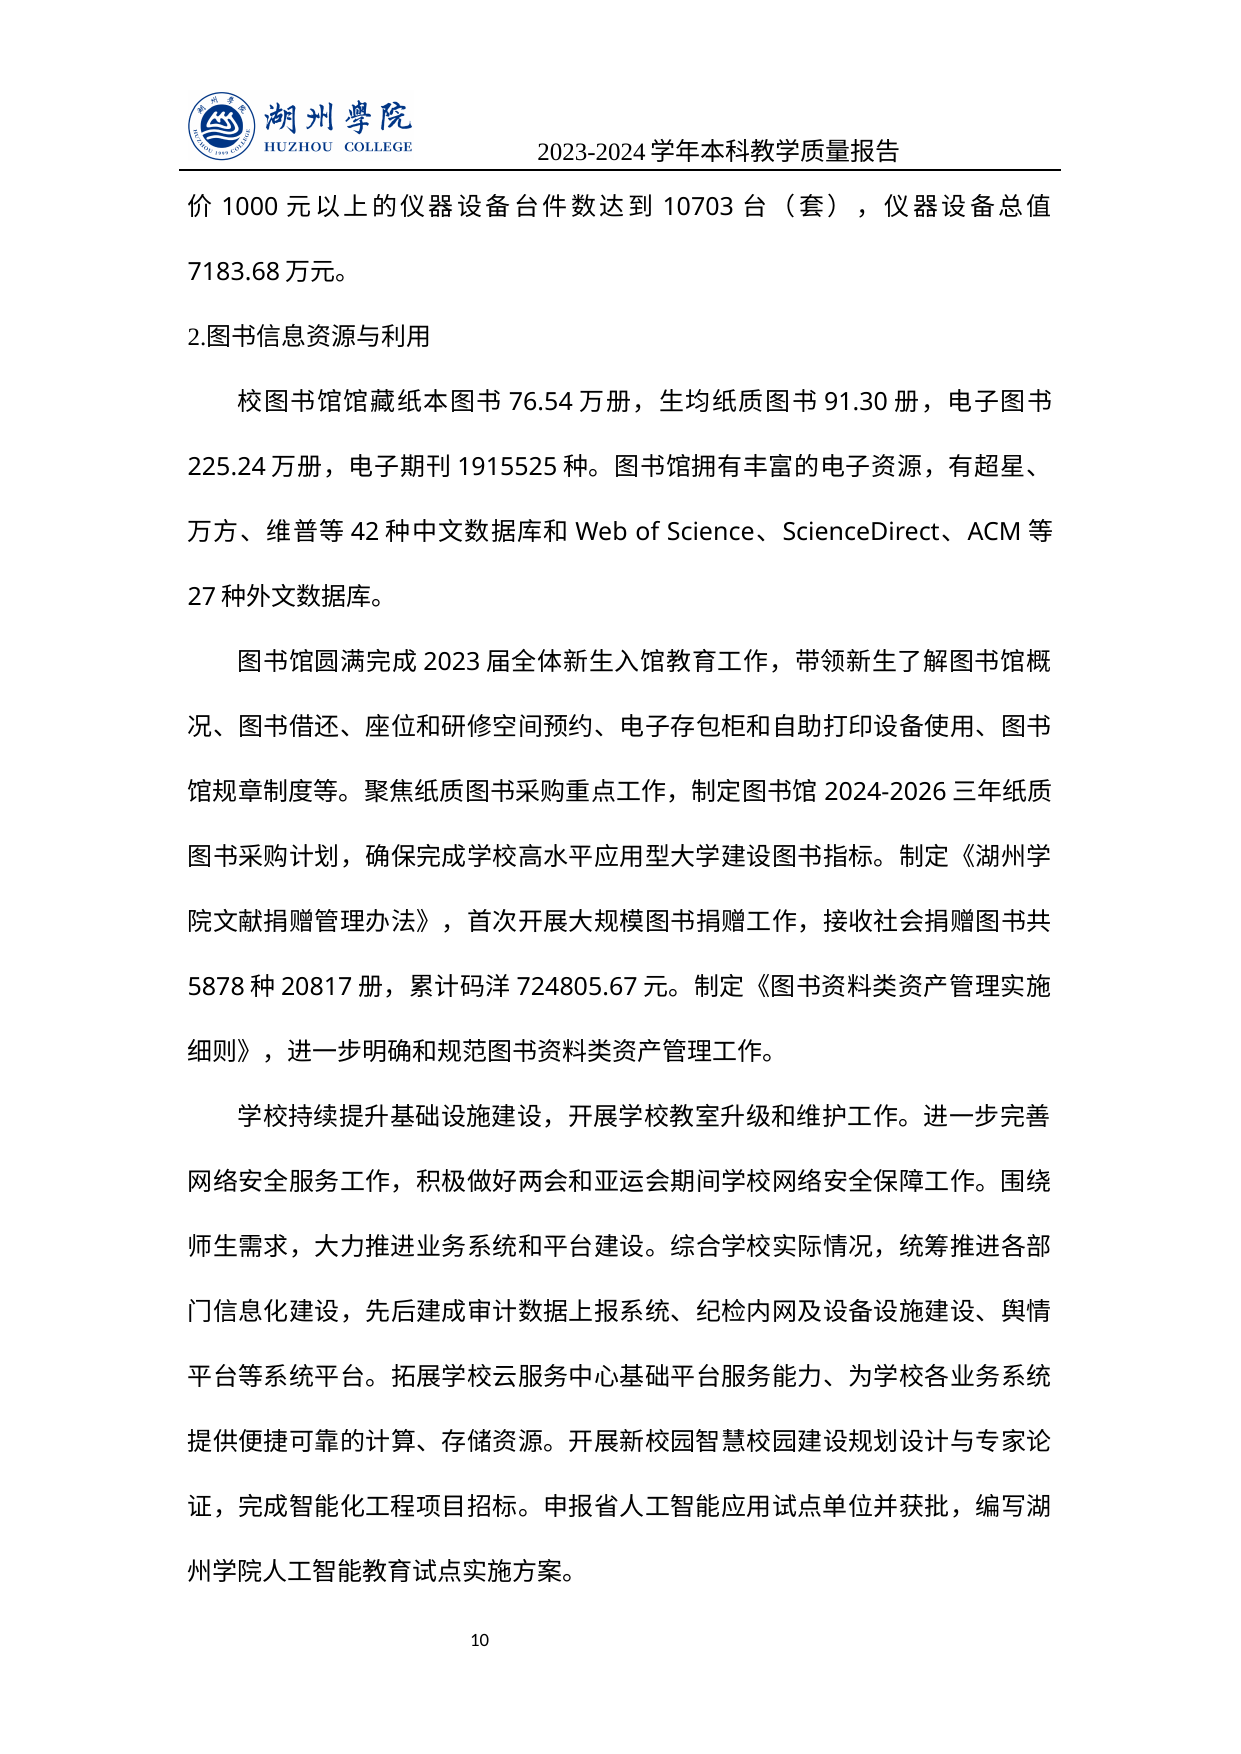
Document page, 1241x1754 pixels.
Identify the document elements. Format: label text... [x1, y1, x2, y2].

text 校图书馆馆藏纸本图书76.54万册，生均纸质图书91.30册，电子图书225.24万册，电子期刊1915525种。图书馆拥有丰富的电子资源，有超星、万方、维普等42种中文数据库和Web of Science、ScienceDirect、ACM等27种外文数据库。 [187, 367, 1053, 627]
text 学校持续提升基础设施建设，开展学校教室升级和维护工作。进一步完善网络安全服务工作，积极做好两会和亚运会期间学校网络安全保障工作。围绕师生需求，大力推进业务系统和平台建设。综合学校实际情况，统筹推进各部门信息化建设，先后建成审计数据上报系统、纪检内网及设备设施建设、舆情平台等系统平台。拓展学校云服务中心基础平台服务能力、为学校各业务系统提供便捷可靠的计算、存储资源。开展新校园智慧校园建设规划设计与专家论证，完成智能化工程项目招标。申报省人工智能应用试点单位并获批，编写湖州学院人工智能教育试点实施方案。 [187, 1082, 1053, 1602]
picture [187, 90, 415, 161]
text 2.图书信息资源与利用 [187, 302, 1053, 367]
text 图书馆圆满完成2023届全体新生入馆教育工作，带领新生了解图书馆概况、图书借还、座位和研修空间预约、电子存包柜和自助打印设备使用、图书馆规章制度等。聚焦纸质图书采购重点工作，制定图书馆2024-2026三年纸质图书采购计划，确保完成学校高水平应用型大学建设图书指标。制定《湖州学院文献捐赠管理办法》，首次开展大规模图书捐赠工作，接收社会捐赠图书共5878种20817册，累计码洋724805.67元。制定《图书资料类资产管理实施细则》，进一步明确和规范图书资料类资产管理工作。 [187, 627, 1053, 1082]
